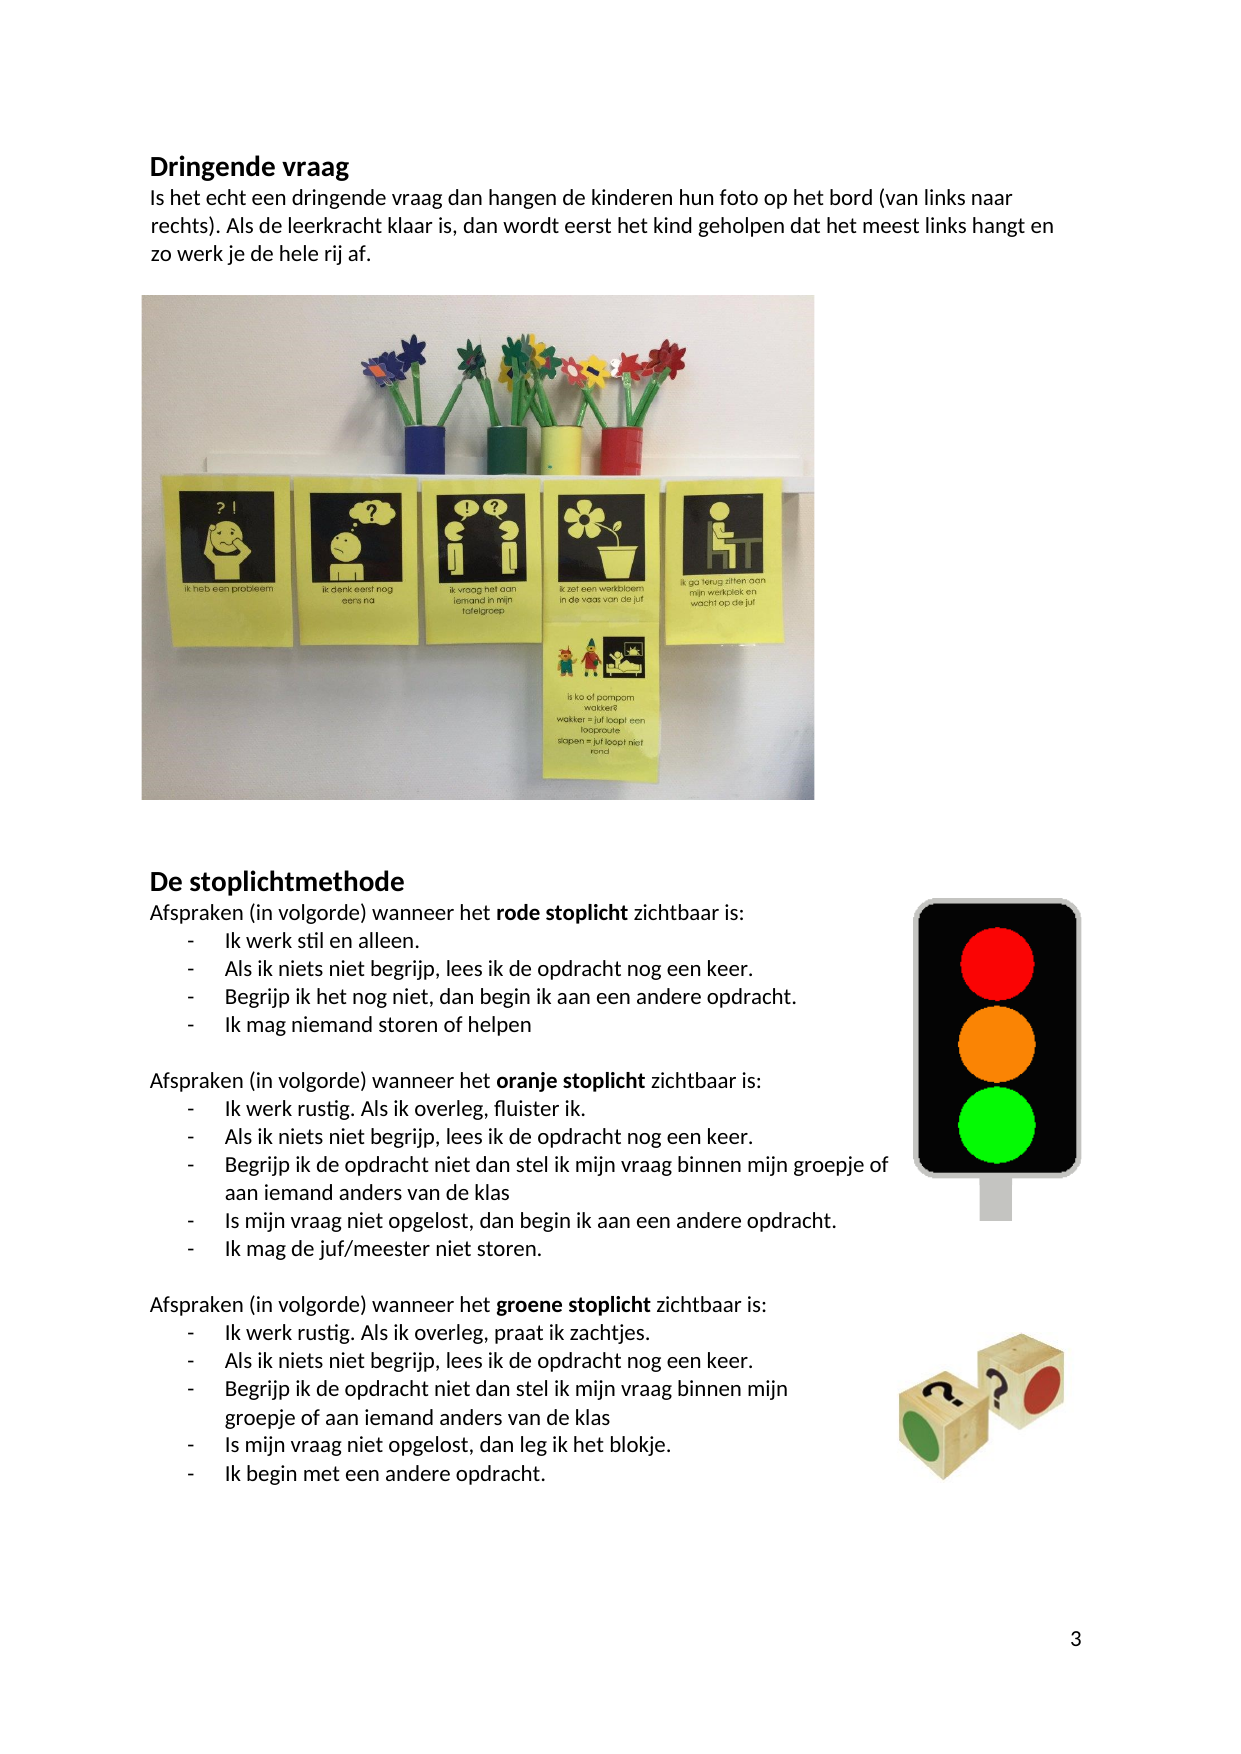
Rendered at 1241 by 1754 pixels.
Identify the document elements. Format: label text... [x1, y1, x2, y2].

list Als ik niets niet begrijp, lees ik de opdracht nog een keer. [187, 954, 913, 982]
list Begrijp ik het nog niet, dan begin ik aan een andere opdracht. [187, 982, 913, 1010]
picture [882, 1332, 1082, 1483]
list Is mijn vraag niet opgelost, dan begin ik aan een andere opdracht. [187, 1206, 1081, 1234]
list Begrijp ik de opdracht niet dan stel ik mijn vraag binnen mijn groepje of aan iemand anders van de klas [187, 1150, 913, 1206]
list Ik mag de juf/meester niet storen. [187, 1234, 1081, 1262]
text Afspraken (in volgorde) wanneer het oranje stoplicht zichtbaar is: [149, 1066, 913, 1094]
picture [141, 295, 815, 800]
list Als ik niets niet begrijp, lees ik de opdracht nog een keer. [187, 1347, 882, 1374]
list Is mijn vraag niet opgelost, dan leg ik het blokje. [187, 1431, 882, 1459]
list Ik werk rustig. Als ik overleg, praat ik zachtjes. [187, 1318, 1081, 1347]
list Ik begin met een andere opdracht. [187, 1459, 1081, 1515]
list Als ik niets niet begrijp, lees ik de opdracht nog een keer. [187, 1122, 913, 1150]
text Afspraken (in volgorde) wanneer het rode stoplicht zichtbaar is: [149, 898, 913, 926]
picture [913, 898, 1082, 1221]
list Begrijp ik de opdracht niet dan stel ik mijn vraag binnen mijn groepje of aan iemand anders van de klas [187, 1374, 882, 1431]
list Ik werk stil en alleen. [187, 926, 913, 954]
list Ik werk rustig. Als ik overleg, fluister ik. [187, 1094, 913, 1122]
list Ik mag niemand storen of helpen [187, 1010, 913, 1038]
text Afspraken (in volgorde) wanneer het groene stoplicht zichtbaar is: [149, 1291, 1081, 1318]
text De stoplichtmethode [149, 863, 1081, 898]
text Dringende vraag [149, 148, 1081, 183]
text Is het echt een dringende vraag dan hangen de kinderen hun foto op het bord (van links naar rechts). Als de leerkracht klaar is, dan wordt eerst het kind geholpen dat het meest links hangt en zo werk je de hele rij af. [149, 183, 1081, 267]
